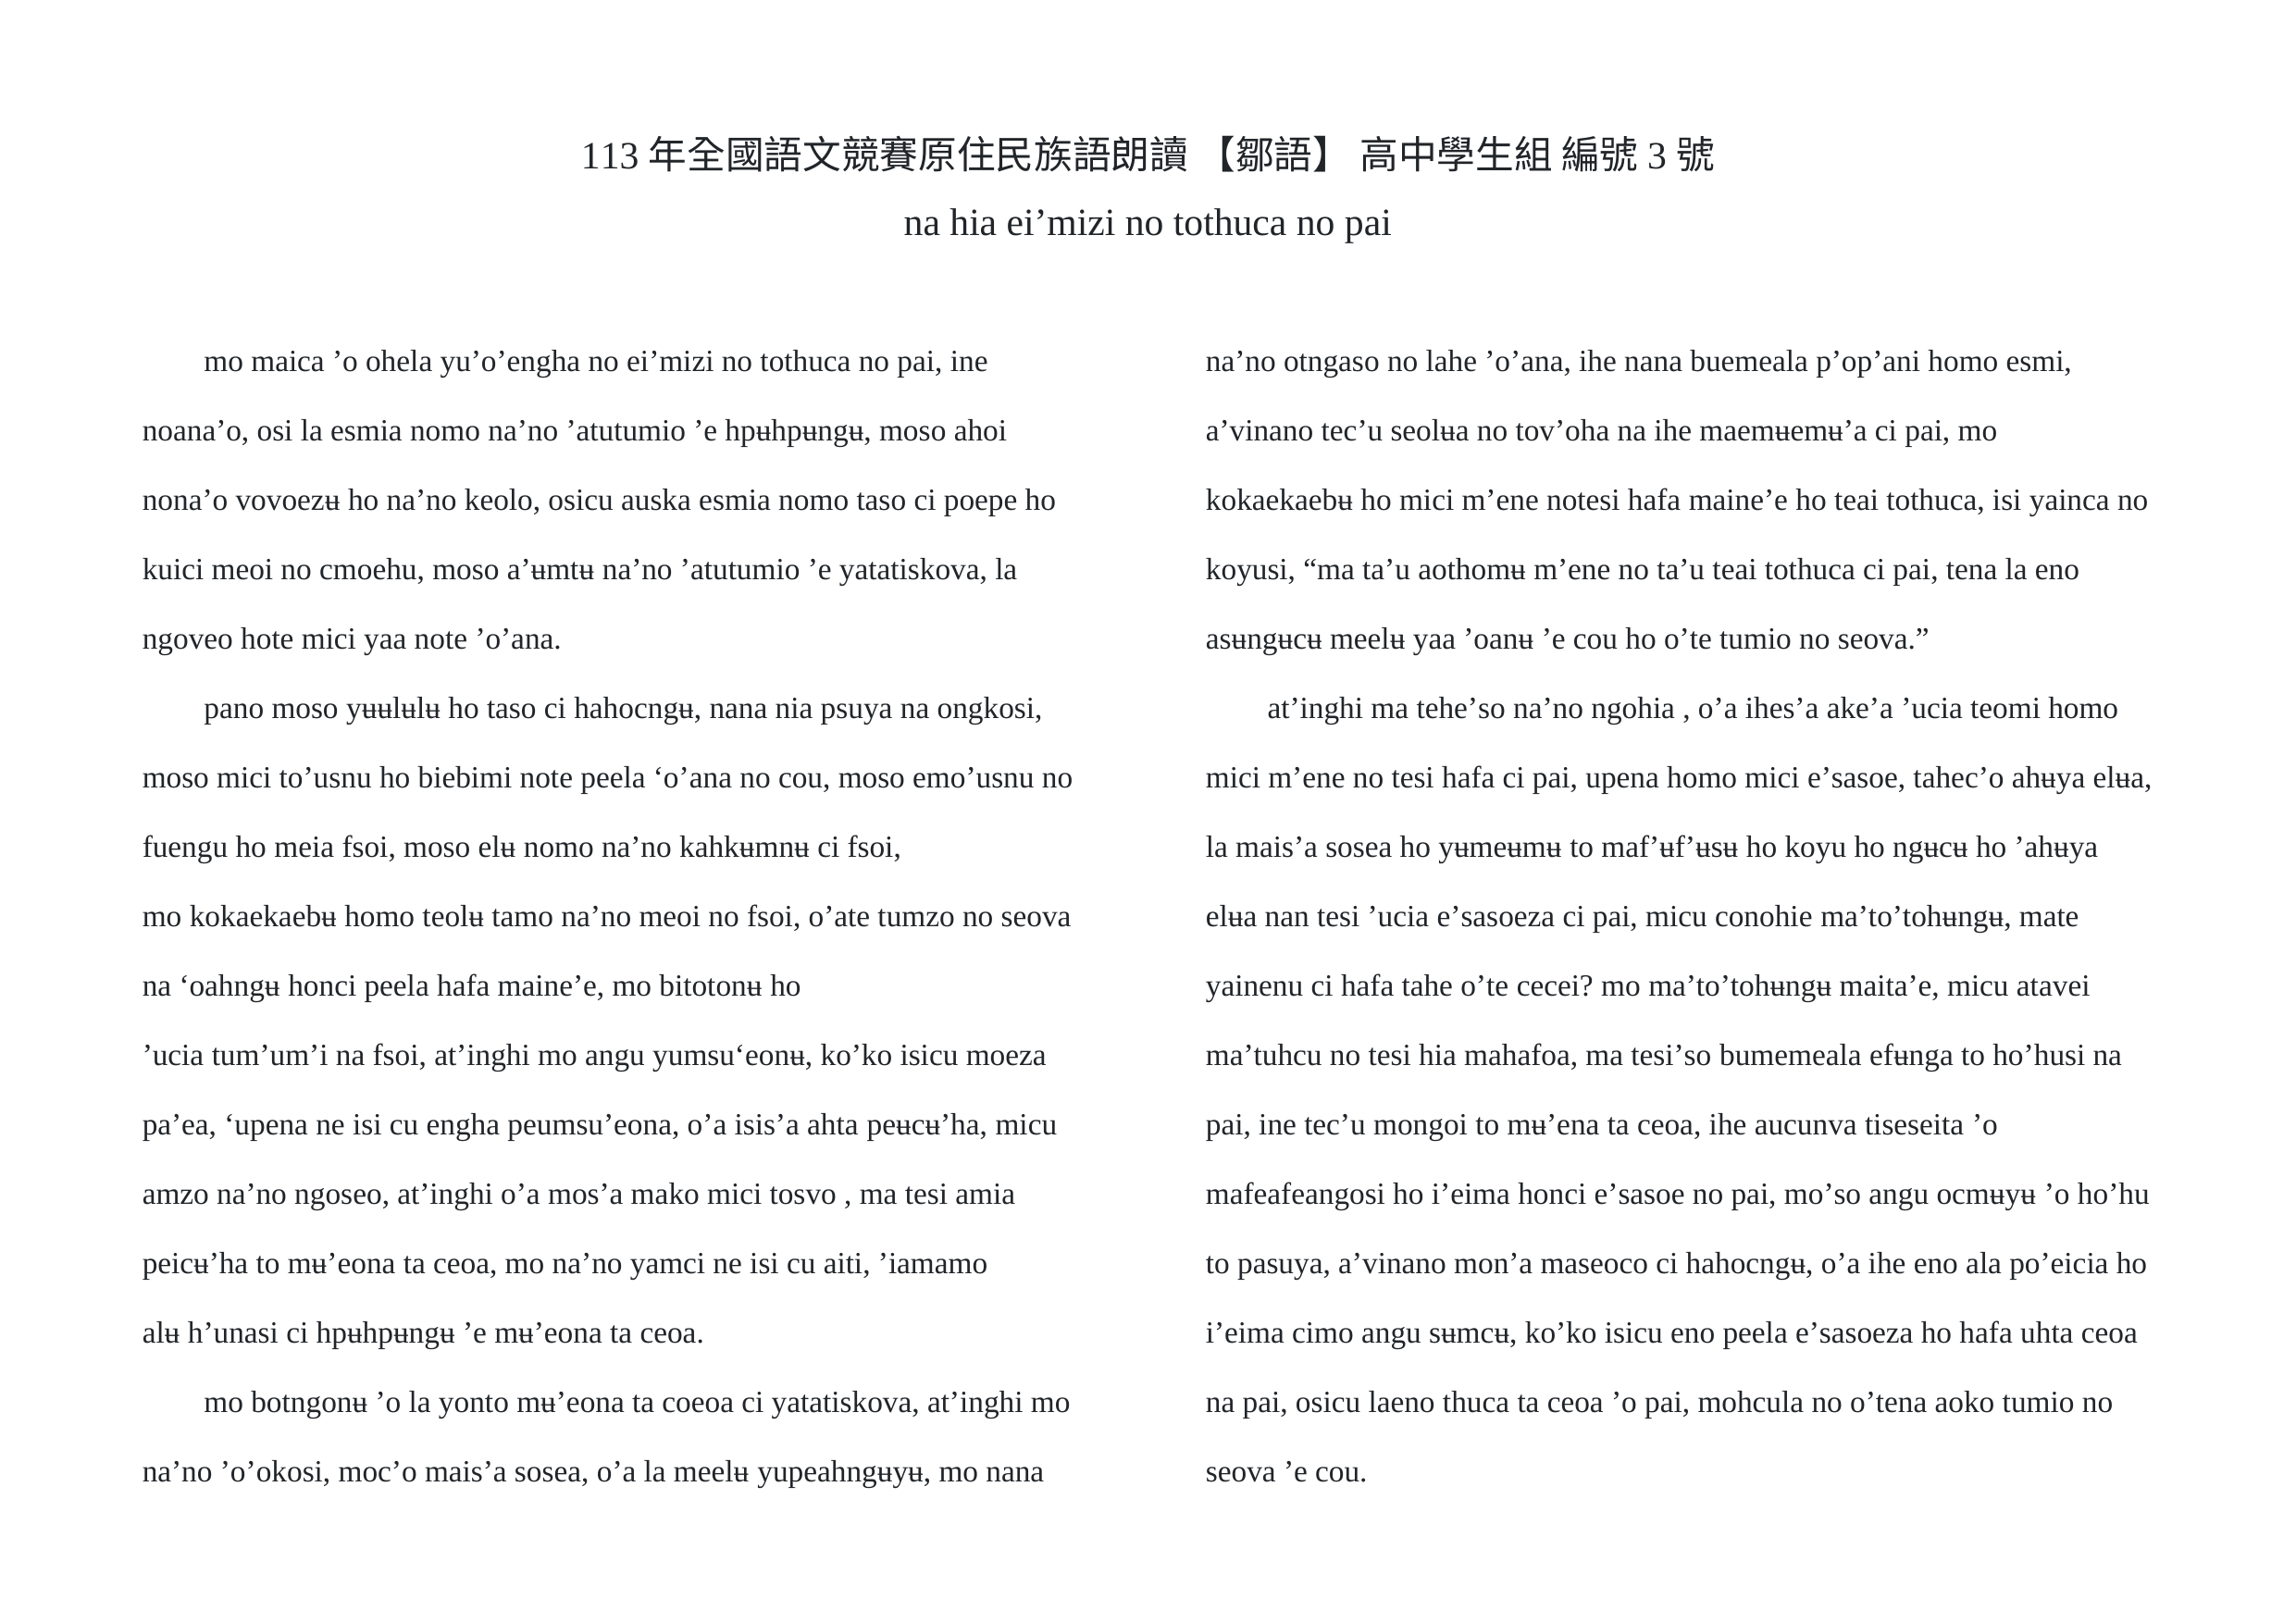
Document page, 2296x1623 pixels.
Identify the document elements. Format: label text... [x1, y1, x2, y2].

text mo botngonʉ ’o la yonto mʉ’eona ta coeoa ci yatatiskova, at’inghi mo na’no ’o’okosi, moc’o mais’a sosea, o’a la meelʉ yupeahngʉyʉ, mo nana na’no otngaso no lahe ’o’ana, ihe nana buemeala p’op’ani homo esmi, a’vinano tec’u seolʉa no tov’oha na ihe maemʉemʉ’a ci pai, mo kokaekaebʉ ho mici m’ene notesi hafa maine’e ho teai tothuca, isi yainca no koyusi, “ma ta’u aothomʉ m’ene no ta’u teai tothuca ci pai, tena la eno asʉngʉcʉ meelʉ yaa ’oanʉ ’e cou ho o’te tumio no seova.” [1206, 326, 2153, 673]
text at’inghi ma tehe’so na’no ngohia , o’a ihes’a ake’a ’ucia teomi homo mici m’ene no tesi hafa ci pai, upena homo mici e’sasoe, tahec’o ahʉya elʉa, la mais’a sosea ho yʉmeʉmʉ to maf’ʉf’ʉsʉ ho koyu ho ngʉcʉ ho ’ahʉya elʉa nan tesi ’ucia e’sasoeza ci pai, micu conohie ma’to’tohʉngʉ, mate yainenu ci hafa tahe o’te cecei? mo ma’to’tohʉngʉ maita’e, micu atavei ma’tuhcu no tesi hia mahafoa, ma tesi’so bumemeala efʉnga to ho’husi na pai, ine tec’u mongoi to mʉ’ena ta ceoa, ihe aucunva tiseseita ’o mafeafeangosi ho i’eima honci e’sasoe no pai, mo’so angu ocmʉyʉ ’o ho’hu to pasuya, a’vinano mon’a maseoco ci hahocngʉ, o’a ihe eno ala po’eicia ho i’eima cimo angu sʉmcʉ, ko’ko isicu eno peela e’sasoeza ho hafa uhta ceoa na pai, osicu laeno thuca ta ceoa ’o pai, mohcula no o’tena aoko tumio no seova ’e cou. [1206, 673, 2153, 1505]
text mo maica ’o ohela yu’o’engha no ei’mizi no tothuca no pai, ine noana’o, osi la esmia nomo na’no ’atutumio ’e hpʉhpʉngʉ, moso ahoi nona’o vovoezʉ ho na’no keolo, osicu auska esmia nomo taso ci poepe ho kuici meoi no cmoehu, moso a’ʉmtʉ na’no ’atutumio ’e yatatiskova, la ngoveo hote mici yaa note ’o’ana. [142, 326, 1090, 673]
text na hia ei’mizi no tothuca no pai [142, 187, 2153, 256]
text 113 年全國語文競賽原住民族語朗讀 【鄒語】 高中學生組 編號 3 號 [142, 118, 2153, 187]
text pano moso yʉʉlʉlʉ ho taso ci hahocngʉ, nana nia psuya na ongkosi, moso mici to’usnu ho biebimi note peela ‘o’ana no cou, moso emo’usnu no fuengu ho meia fsoi, moso elʉ nomo na’no kahkʉmnʉ ci fsoi, mo kokaekaebʉ homo teolʉ tamo na’no meoi no fsoi, o’ate tumzo no seova na ‘oahngʉ honci peela hafa maine’e, mo bitotonʉ ho ’ucia tum’um’i na fsoi, at’inghi mo angu yumsu‘eonʉ, ko’ko isicu moeza pa’ea, ‘upena ne isi cu engha peumsu’eona, o’a isis’a ahta peʉcʉ’ha, micu amzo na’no ngoseo, at’inghi o’a mos’a mako mici tosvo , ma tesi amia peicʉ’ha to mʉ’eona ta ceoa, mo na’no yamci ne isi cu aiti, ’iamamo alʉ h’unasi ci hpʉhpʉngʉ ’e mʉ’eona ta ceoa. [142, 673, 1090, 1367]
text mo botngonʉ ’o la yonto mʉ’eona ta coeoa ci yatatiskova, at’inghi mo na’no ’o’okosi, moc’o mais’a sosea, o’a la meelʉ yupeahngʉyʉ, mo nana na’no otngaso no lahe ’o’ana, ihe nana buemeala p’op’ani homo esmi, a’vinano tec’u seolʉa no tov’oha na ihe maemʉemʉ’a ci pai, mo kokaekaebʉ ho mici m’ene notesi hafa maine’e ho teai tothuca, isi yainca no koyusi, “ma ta’u aothomʉ m’ene no ta’u teai tothuca ci pai, tena la eno asʉngʉcʉ meelʉ yaa ’oanʉ ’e cou ho o’te tumio no seova.” [142, 1367, 1090, 1505]
